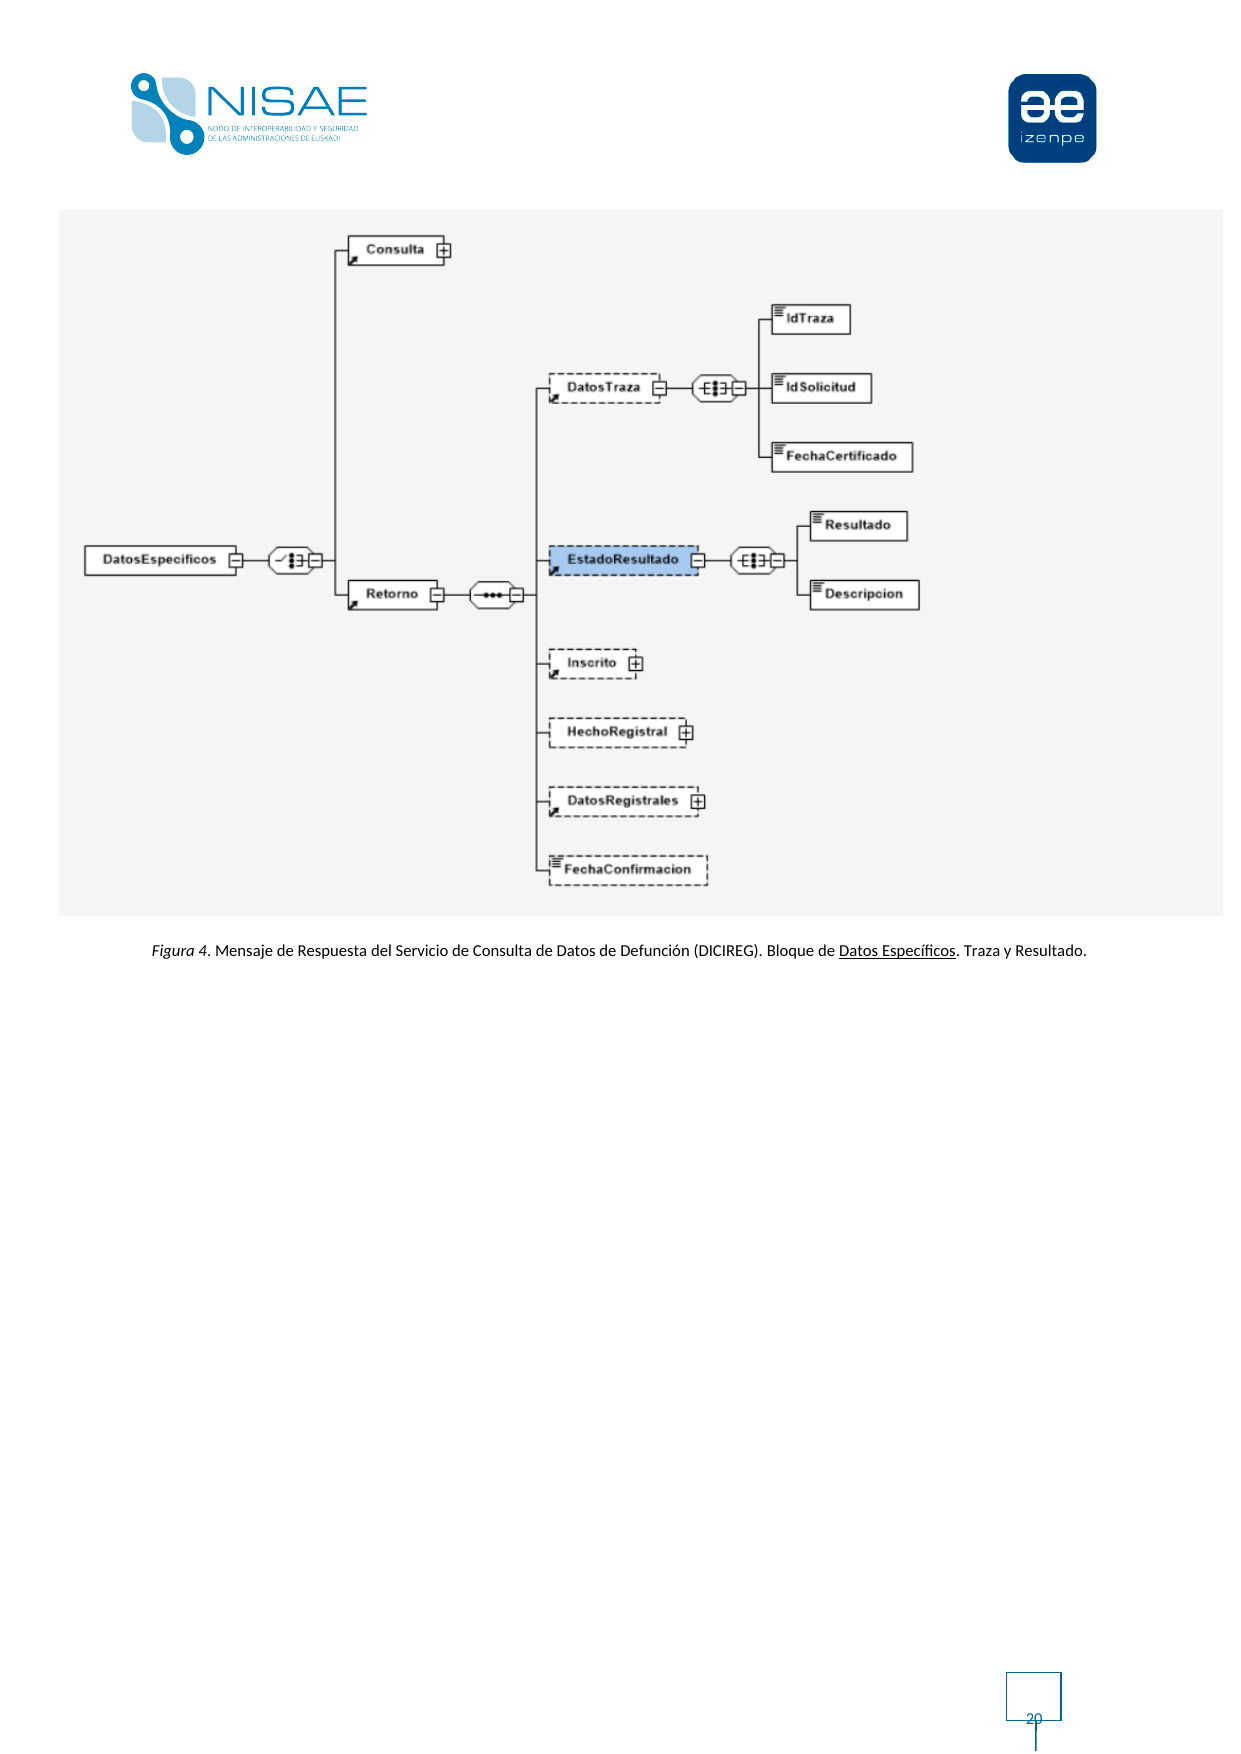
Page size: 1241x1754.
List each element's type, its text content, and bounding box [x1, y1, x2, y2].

text Figura 4. Mensaje de Respuesta del Servicio de Consulta de Datos de Defunción (DICIREG). Bloque de Datos Específicos. Traza y Resultado. [133, 940, 1093, 961]
picture [1007, 74, 1097, 163]
picture [181, 131, 193, 143]
picture [59, 210, 1223, 916]
picture [149, 73, 386, 155]
picture [139, 81, 148, 90]
picture [118, 73, 180, 155]
